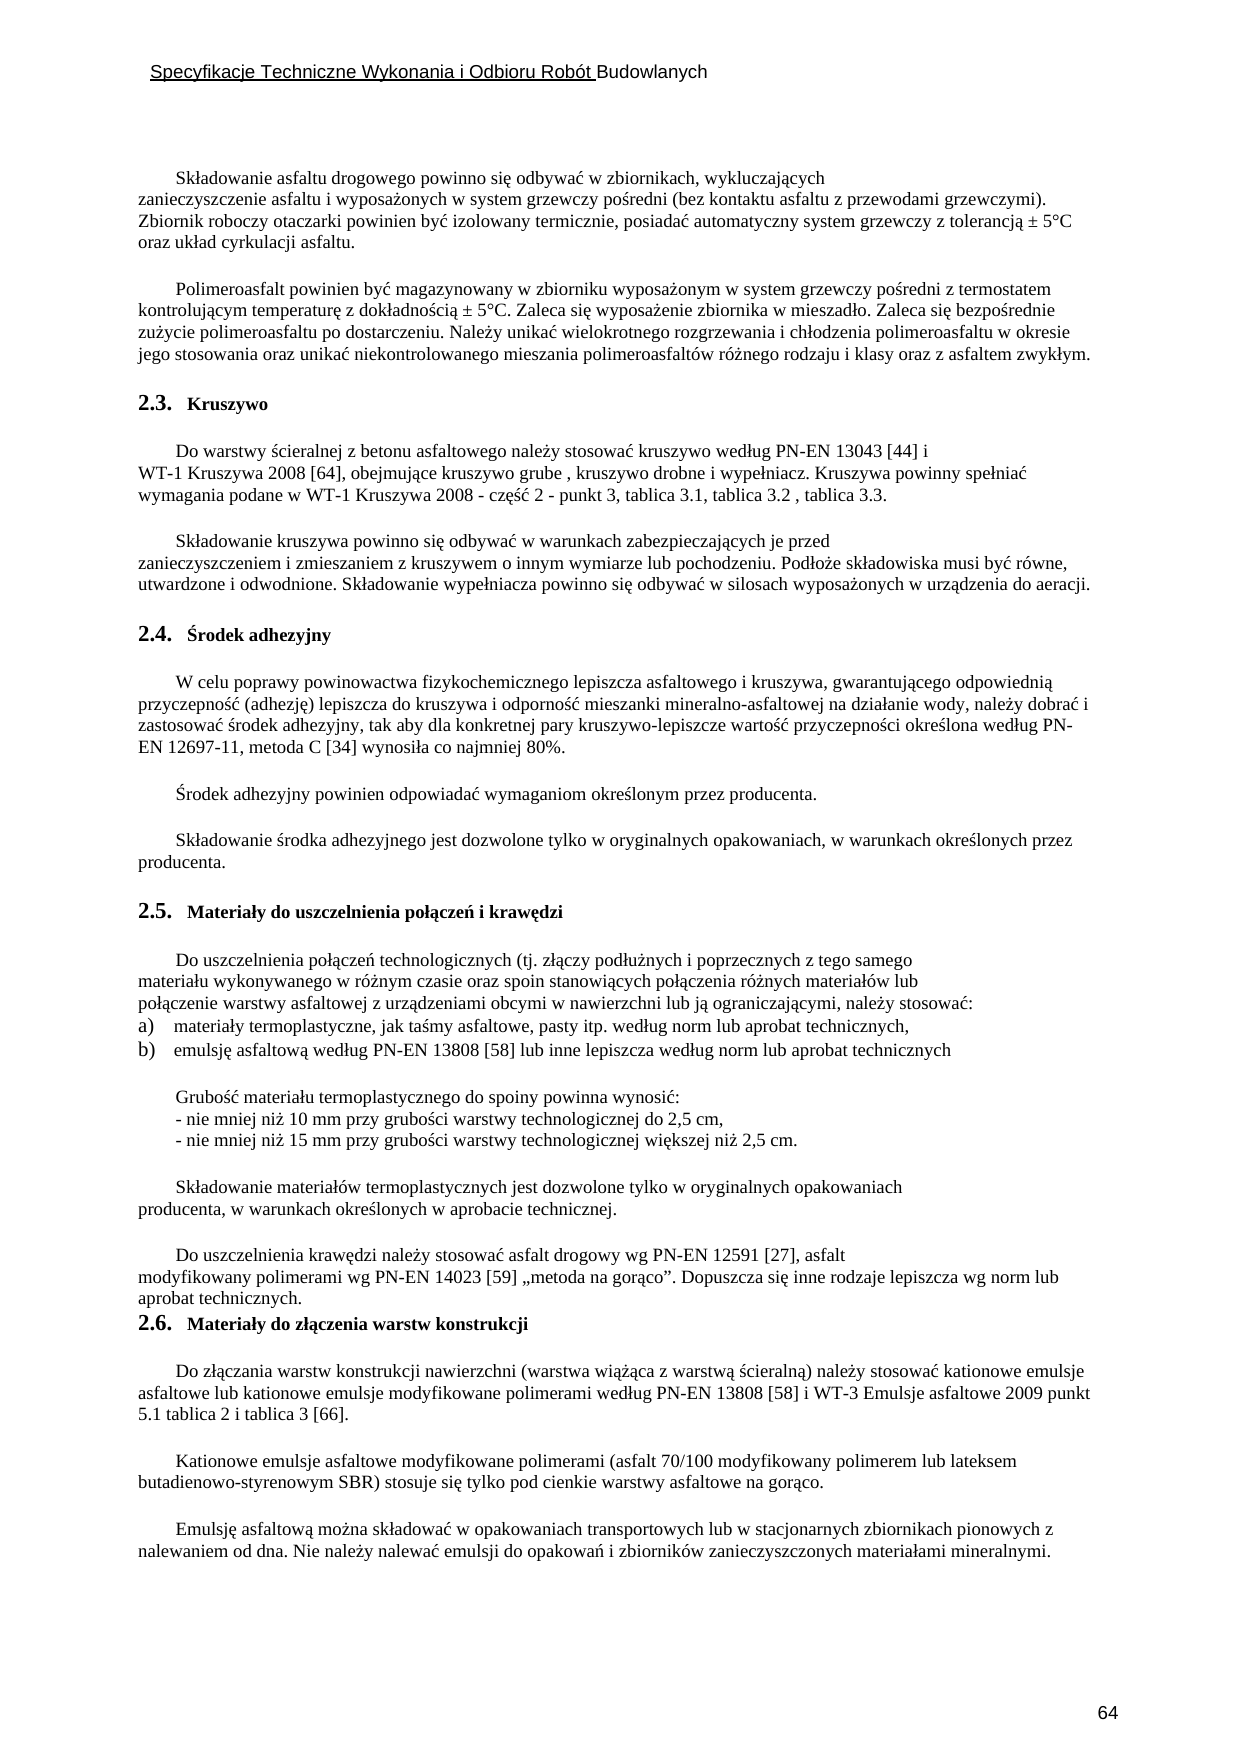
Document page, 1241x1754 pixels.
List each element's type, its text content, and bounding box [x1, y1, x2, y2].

text Składowanie środka adhezyjnego jest dozwolone tylko w oryginalnych opakowaniach, w warunkach określonych przez producenta. [138, 829, 1098, 872]
text - nie mniej niż 10 mm przy grubości warstwy technologicznej do 2,5 cm, [138, 1108, 1098, 1129]
list Materiały do uszczelnienia połączeń i krawędzi [138, 897, 1098, 923]
text - nie mniej niż 15 mm przy grubości warstwy technologicznej większej niż 2,5 cm. [138, 1129, 1098, 1151]
list Kruszywo [138, 389, 1098, 415]
list emulsję asfaltową według PN-EN 13808 [58] lub inne lepiszcza według norm lub aprobat technicznych [138, 1037, 1098, 1061]
text Emulsję asfaltową można składować w opakowaniach transportowych lub w stacjonarnych zbiornikach pionowych z nalewaniem od dna. Nie należy nalewać emulsji do opakowań i zbiorników zanieczyszczonych materiałami mineralnymi. [138, 1518, 1098, 1561]
text Do złączania warstw konstrukcji nawierzchni (warstwa wiążąca z warstwą ścieralną) należy stosować kationowe emulsje asfaltowe lub kationowe emulsje modyfikowane polimerami według PN-EN 13808 [58] i WT-3 Emulsje asfaltowe 2009 punkt 5.1 tablica 2 i tablica 3 [66]. [138, 1360, 1098, 1425]
list Środek adhezyjny [138, 620, 1098, 646]
text Środek adhezyjny powinien odpowiadać wymaganiom określonym przez producenta. [138, 782, 1098, 804]
text Składowanie kruszywa powinno się odbywać w warunkach zabezpieczających je przed zanieczyszczeniem i zmieszaniem z kruszywem o innym wymiarze lub pochodzeniu. Podłoże składowiska musi być równe, utwardzone i odwodnione. Składowanie wypełniacza powinno się odbywać w silosach wyposażonych w urządzenia do aeracji. [138, 530, 1098, 595]
text Do warstwy ścieralnej z betonu asfaltowego należy stosować kruszywo według PN-EN 13043 [44] i WT-1 Kruszywa 2008 [64], obejmujące kruszywo grube , kruszywo drobne i wypełniacz. Kruszywa powinny spełniać wymagania podane w WT-1 Kruszywa 2008 - część 2 - punkt 3, tablica 3.1, tablica 3.2 , tablica 3.3. [138, 440, 1098, 505]
text Do uszczelnienia połączeń technologicznych (tj. złączy podłużnych i poprzecznych z tego samego materiału wykonywanego w różnym czasie oraz spoin stanowiących połączenia różnych materiałów lub połączenie warstwy asfaltowej z urządzeniami obcymi w nawierzchni lub ją ograniczającymi, należy stosować: [138, 948, 1098, 1013]
text Do uszczelnienia krawędzi należy stosować asfalt drogowy wg PN-EN 12591 [27], asfalt modyfikowany polimerami wg PN-EN 14023 [59] „metoda na gorąco”. Dopuszcza się inne rodzaje lepiszcza wg norm lub aprobat technicznych. [138, 1244, 1098, 1309]
list Materiały do złączenia warstw konstrukcji [138, 1309, 1098, 1335]
list materiały termoplastyczne, jak taśmy asfaltowe, pasty itp. według norm lub aprobat technicznych, [138, 1013, 1098, 1037]
text Kationowe emulsje asfaltowe modyfikowane polimerami (asfalt 70/100 modyfikowany polimerem lub lateksem butadienowo-styrenowym SBR) stosuje się tylko pod cienkie warstwy asfaltowe na gorąco. [138, 1450, 1098, 1493]
text Składowanie asfaltu drogowego powinno się odbywać w zbiornikach, wykluczających zanieczyszczenie asfaltu i wyposażonych w system grzewczy pośredni (bez kontaktu asfaltu z przewodami grzewczymi). Zbiornik roboczy otaczarki powinien być izolowany termicznie, posiadać automatyczny system grzewczy z tolerancją ± 5°C oraz układ cyrkulacji asfaltu. [138, 167, 1098, 253]
text W celu poprawy powinowactwa fizykochemicznego lepiszcza asfaltowego i kruszywa, gwarantującego odpowiednią przyczepność (adhezję) lepiszcza do kruszywa i odporność mieszanki mineralno-asfaltowej na działanie wody, należy dobrać i zastosować środek adhezyjny, tak aby dla konkretnej pary kruszywo-lepiszcze wartość przyczepności określona według PN-EN 12697-11, metoda C [34] wynosiła co najmniej 80%. [138, 671, 1098, 757]
text Grubość materiału termoplastycznego do spoiny powinna wynosić: [138, 1086, 1098, 1108]
text Polimeroasfalt powinien być magazynowany w zbiorniku wyposażonym w system grzewczy pośredni z termostatem kontrolującym temperaturę z dokładnością ± 5°C. Zaleca się wyposażenie zbiornika w mieszadło. Zaleca się bezpośrednie zużycie polimeroasfaltu po dostarczeniu. Należy unikać wielokrotnego rozgrzewania i chłodzenia polimeroasfaltu w okresie jego stosowania oraz unikać niekontrolowanego mieszania polimeroasfaltów różnego rodzaju i klasy oraz z asfaltem zwykłym. [138, 278, 1098, 364]
text Składowanie materiałów termoplastycznych jest dozwolone tylko w oryginalnych opakowaniach producenta, w warunkach określonych w aprobacie technicznej. [138, 1176, 1098, 1219]
